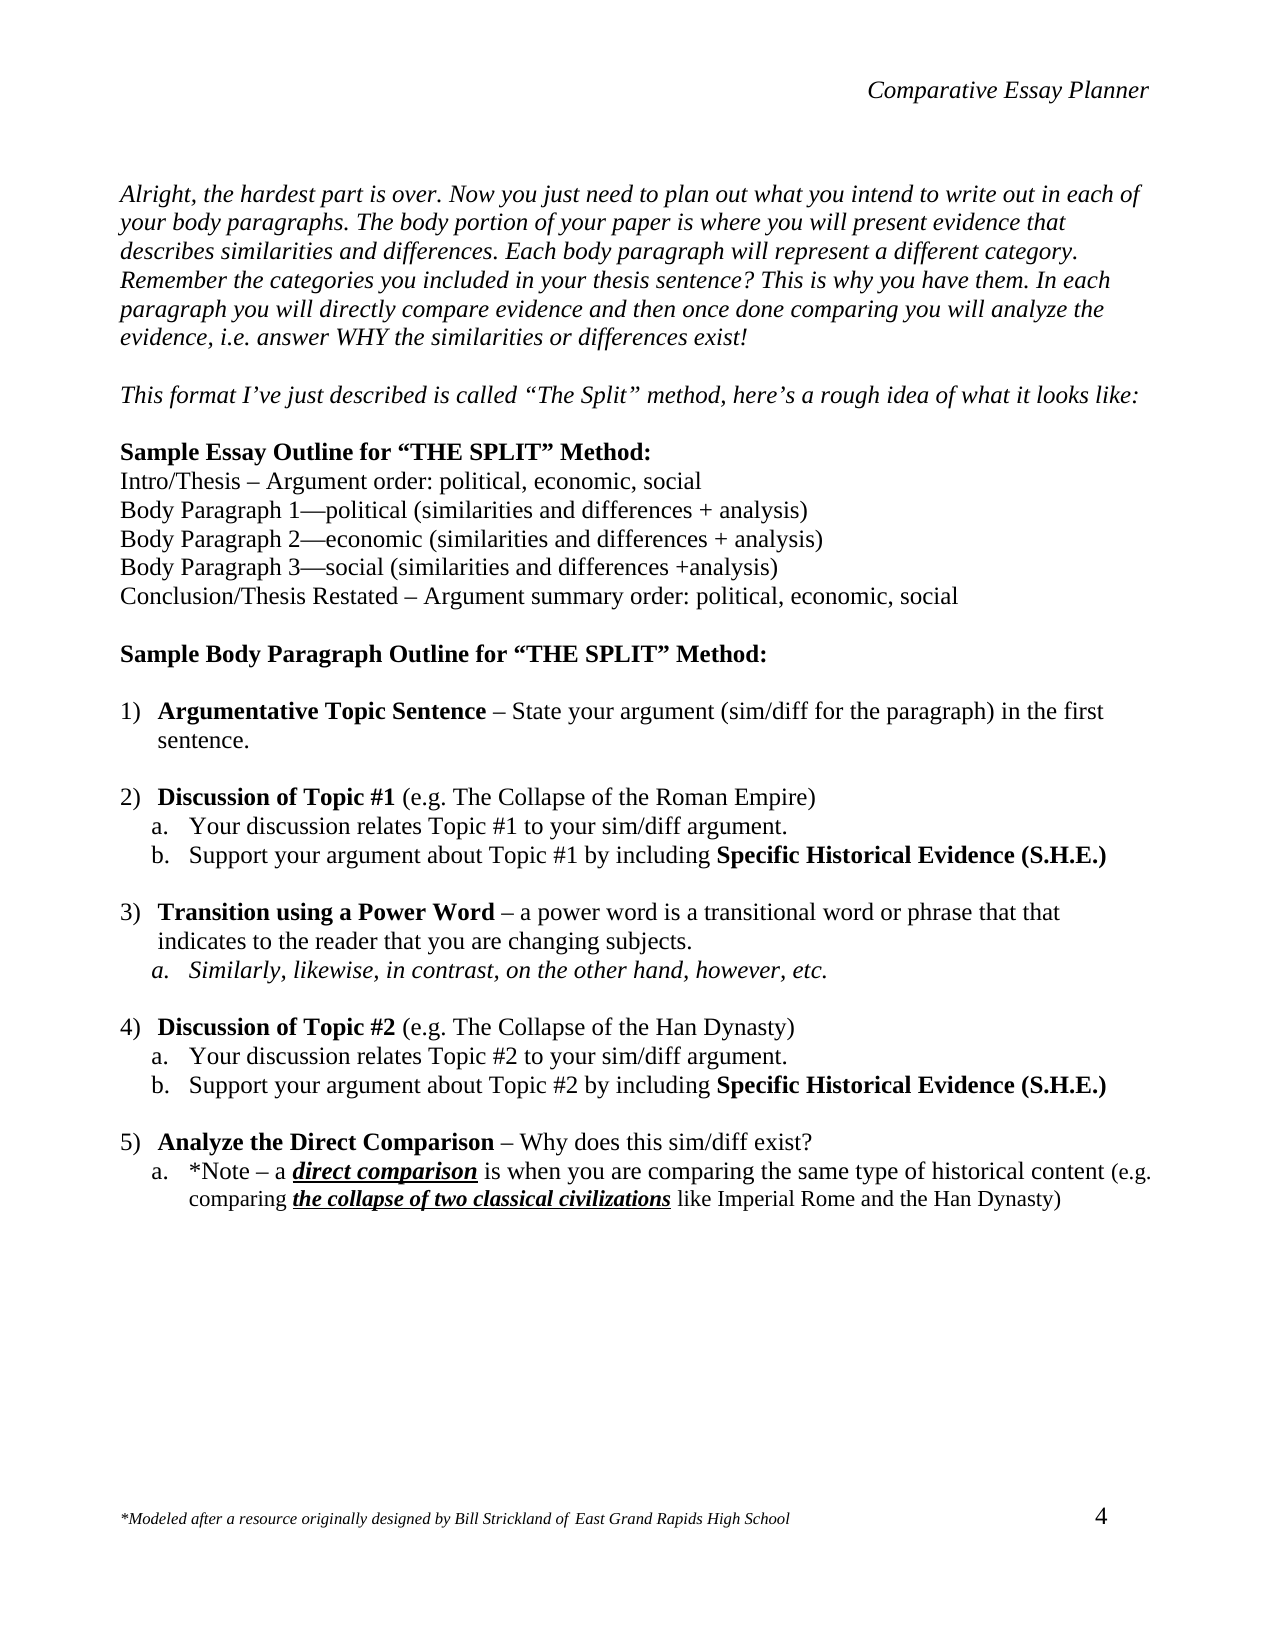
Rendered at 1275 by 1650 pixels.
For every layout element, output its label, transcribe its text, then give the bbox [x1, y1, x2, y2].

text Body Paragraph 2—economic (similarities and differences + analysis) [120, 524, 1155, 552]
list Your discussion relates Topic #1 to your sim/diff argument. [151, 811, 1155, 840]
list Support your argument about Topic #1 by including Specific Historical Evidence (S.H.E.) [151, 840, 1155, 869]
list Discussion of Topic #2 (e.g. The Collapse of the Han Dynasty) [120, 1012, 1155, 1041]
list Analyze the Direct Comparison – Why does this sim/diff exist? [120, 1127, 1155, 1156]
text Alright, the hardest part is over. Now you just need to plan out what you intend to write out in each of your body paragraphs. The body portion of your paper is where you will present evidence that describes similarities and differences. Each body paragraph will represent a different category. Remember the categories you included in your thesis sentence? This is why you have them. In each paragraph you will directly compare evidence and then once done comparing you will analyze the evidence, i.e. answer WHY the similarities or differences exist! [120, 179, 1155, 351]
list Discussion of Topic #1 (e.g. The Collapse of the Roman Empire) [120, 782, 1155, 811]
text Sample Essay Outline for “THE SPLIT” Method: [120, 437, 1155, 466]
list Similarly, likewise, in contrast, on the other hand, however, etc. [151, 955, 1155, 984]
text Intro/Thesis – Argument order: political, economic, social [120, 466, 1155, 495]
text Body Paragraph 1—political (similarities and differences + analysis) [120, 495, 1155, 524]
text Sample Body Paragraph Outline for “THE SPLIT” Method: [120, 639, 1155, 667]
list Transition using a Power Word – a power word is a transitional word or phrase that that indicates to the reader that you are changing subjects. [120, 897, 1155, 955]
list *Note – a direct comparison is when you are comparing the same type of historical content (e.g. comparing the collapse of two classical civilizations like Imperial Rome and the Han Dynasty) [151, 1156, 1155, 1211]
list Argumentative Topic Sentence – State your argument (sim/diff for the paragraph) in the first sentence. [120, 696, 1155, 754]
text Body Paragraph 3—social (similarities and differences +analysis) [120, 552, 1155, 581]
list Your discussion relates Topic #2 to your sim/diff argument. [151, 1041, 1155, 1070]
list Support your argument about Topic #2 by including Specific Historical Evidence (S.H.E.) [151, 1070, 1155, 1099]
text Conclusion/Thesis Restated – Argument summary order: political, economic, social [120, 581, 1155, 610]
text This format I’ve just described is called “The Split” method, here’s a rough idea of what it looks like: [120, 380, 1155, 409]
